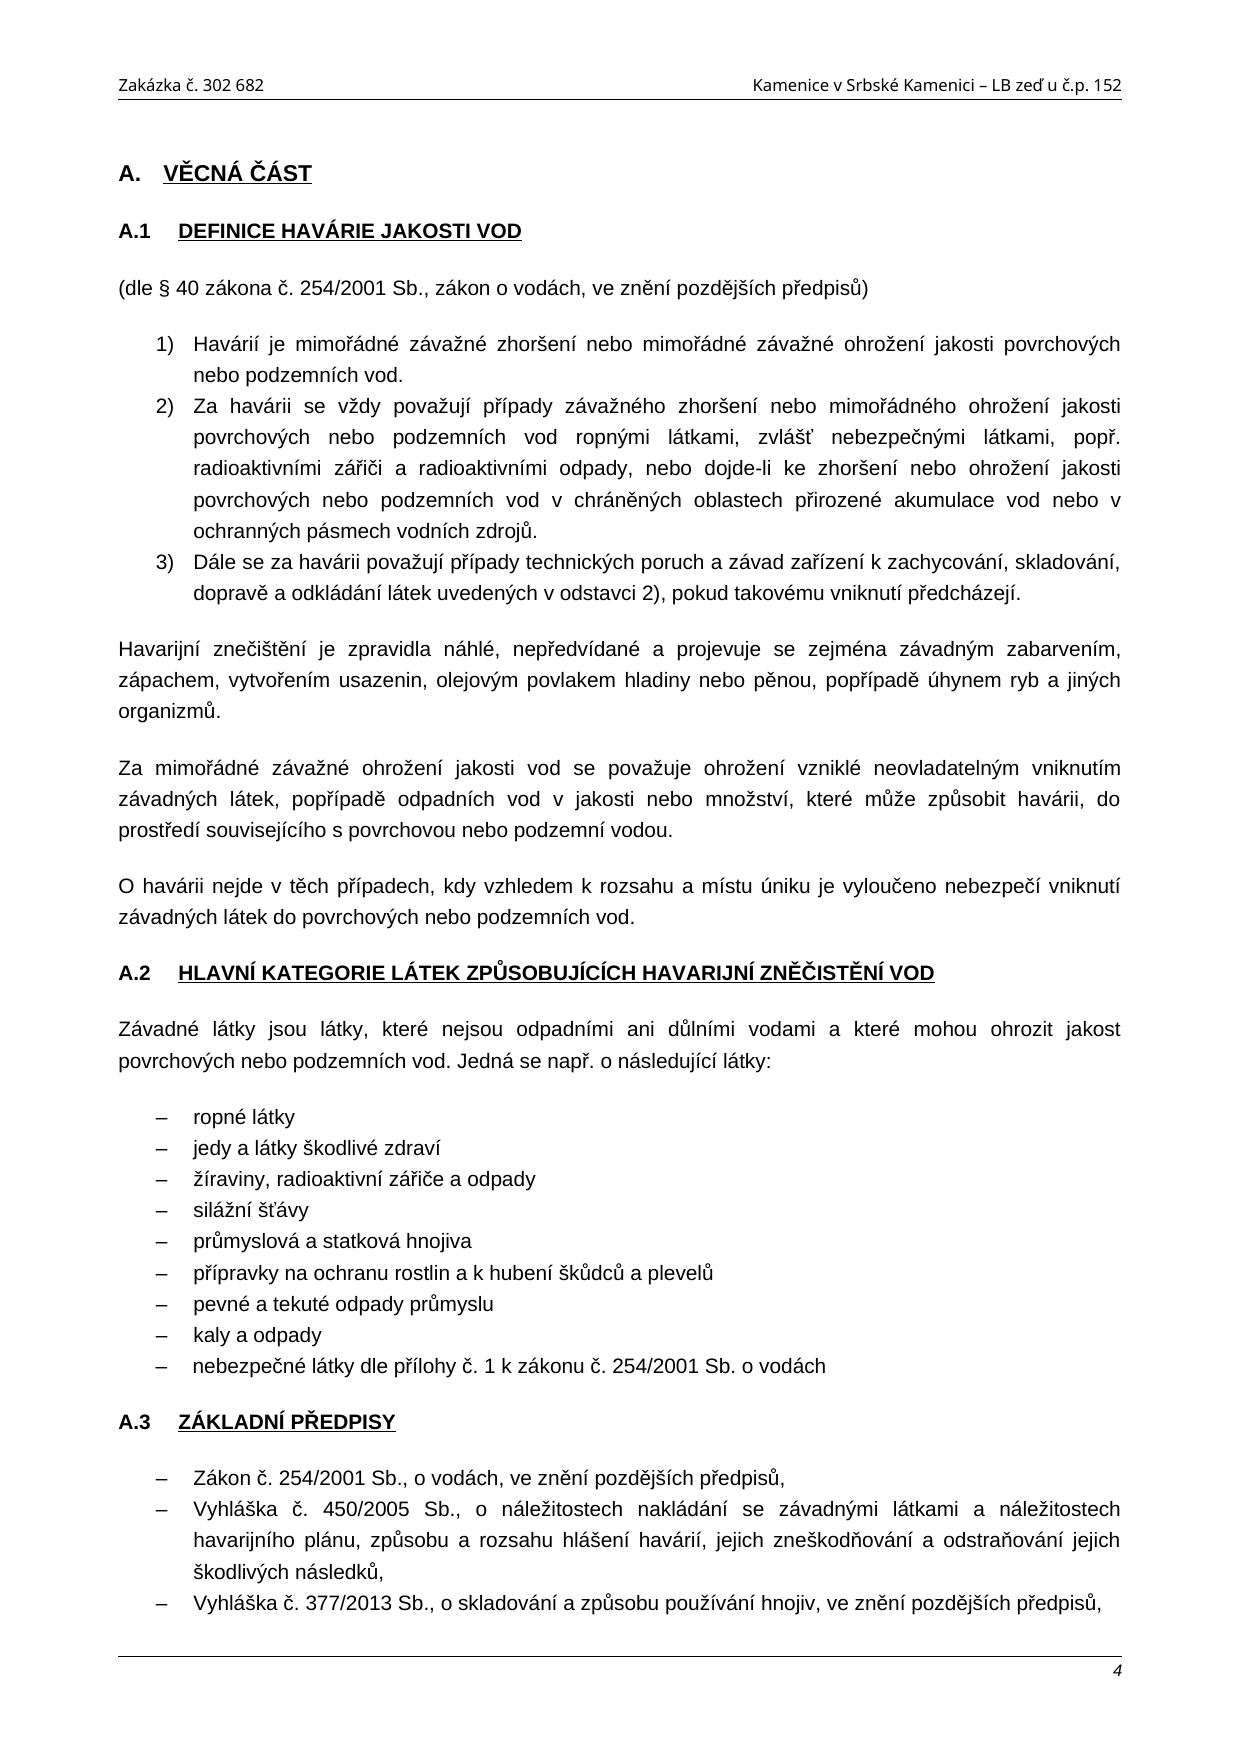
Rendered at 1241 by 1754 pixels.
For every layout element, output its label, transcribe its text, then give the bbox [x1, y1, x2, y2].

list žíraviny, radioaktivní zářiče a odpady [156, 1167, 1122, 1191]
list jedy a látky škodlivé zdraví [156, 1136, 1122, 1160]
list Vyhláška č. 450/2005 Sb., o náležitostech nakládání se závadnými látkami a náležitostech havarijního plánu, způsobu a rozsahu hlášení havárií, jejich zneškodňování a odstraňování jejich škodlivých následků, [156, 1497, 1122, 1583]
subtitle ZÁKLADNÍ PŘEDPISY [118, 1410, 1122, 1434]
list Dále se za havárii považují případy technických poruch a závad zařízení k zachycování, skladování, dopravě a odkládání látek uvedených v odstavci 2), pokud takovému vniknutí předcházejí. [156, 550, 1122, 605]
list pevné a tekuté odpady průmyslu [156, 1291, 1122, 1315]
text Závadné látky jsou látky, které nejsou odpadními ani důlními vodami a které mohou ohrozit jakost povrchových nebo podzemních vod. Jedná se např. o následující látky: [118, 1017, 1122, 1072]
list přípravky na ochranu rostlin a k hubení škůdců a plevelů [156, 1260, 1122, 1284]
list Vyhláška č. 377/2013 Sb., o skladování a způsobu používání hnojiv, ve znění pozdějších předpisů, [156, 1591, 1122, 1614]
list – nebezpečné látky dle přílohy č. 1 k zákonu č. 254/2001 Sb. o vodách [155, 1354, 1122, 1378]
text Za mimořádné závažné ohrožení jakosti vod se považuje ohrožení vzniklé neovladatelným vniknutím závadných látek, popřípadě odpadních vod v jakosti nebo množství, které může způsobit havárii, do prostředí souvisejícího s povrchovou nebo podzemní vodou. [118, 755, 1122, 842]
subtitle VĚCNÁ ČÁST [118, 160, 1122, 187]
text Havarijní znečištění je zpravidla náhlé, nepředvídané a projevuje se zejména závadným zabarvením, zápachem, vytvořením usazenin, olejovým povlakem hladiny nebo pěnou, popřípadě úhynem ryb a jiných organizmů. [118, 637, 1122, 723]
list Havárií je mimořádné závažné zhoršení nebo mimořádné závažné ohrožení jakosti povrchových nebo podzemních vod. [156, 332, 1122, 387]
list Za havárii se vždy považují případy závažného zhoršení nebo mimořádného ohrožení jakosti povrchových nebo podzemních vod ropnými látkami, zvlášť nebezpečnými látkami, popř. radioaktivními zářiči a radioaktivními odpady, nebo dojde-li ke zhoršení nebo ohrožení jakosti povrchových nebo podzemních vod v chráněných oblastech přirozené akumulace vod nebo v ochranných pásmech vodních zdrojů. [156, 394, 1122, 542]
list silážní šťávy [156, 1198, 1122, 1222]
subtitle DEFINICE HAVÁRIE JAKOSTI VOD [118, 219, 1122, 243]
list Zákon č. 254/2001 Sb., o vodách, ve znění pozdějších předpisů, [156, 1466, 1122, 1490]
list průmyslová a statková hnojiva [156, 1229, 1122, 1253]
list kaly a odpady [156, 1323, 1122, 1347]
list ropné látky [156, 1104, 1122, 1128]
subtitle HLAVNÍ KATEGORIE LÁTEK ZPŮSOBUJÍCÍCH HAVARIJNÍ ZNĚČISTĚNÍ VOD [118, 961, 1122, 985]
text O havárii nejde v těch případech, kdy vzhledem k rozsahu a místu úniku je vyloučeno nebezpečí vniknutí závadných látek do povrchových nebo podzemních vod. [118, 874, 1122, 929]
text (dle § 40 zákona č. 254/2001 Sb., zákon o vodách, ve znění pozdějších předpisů) [118, 276, 1122, 299]
